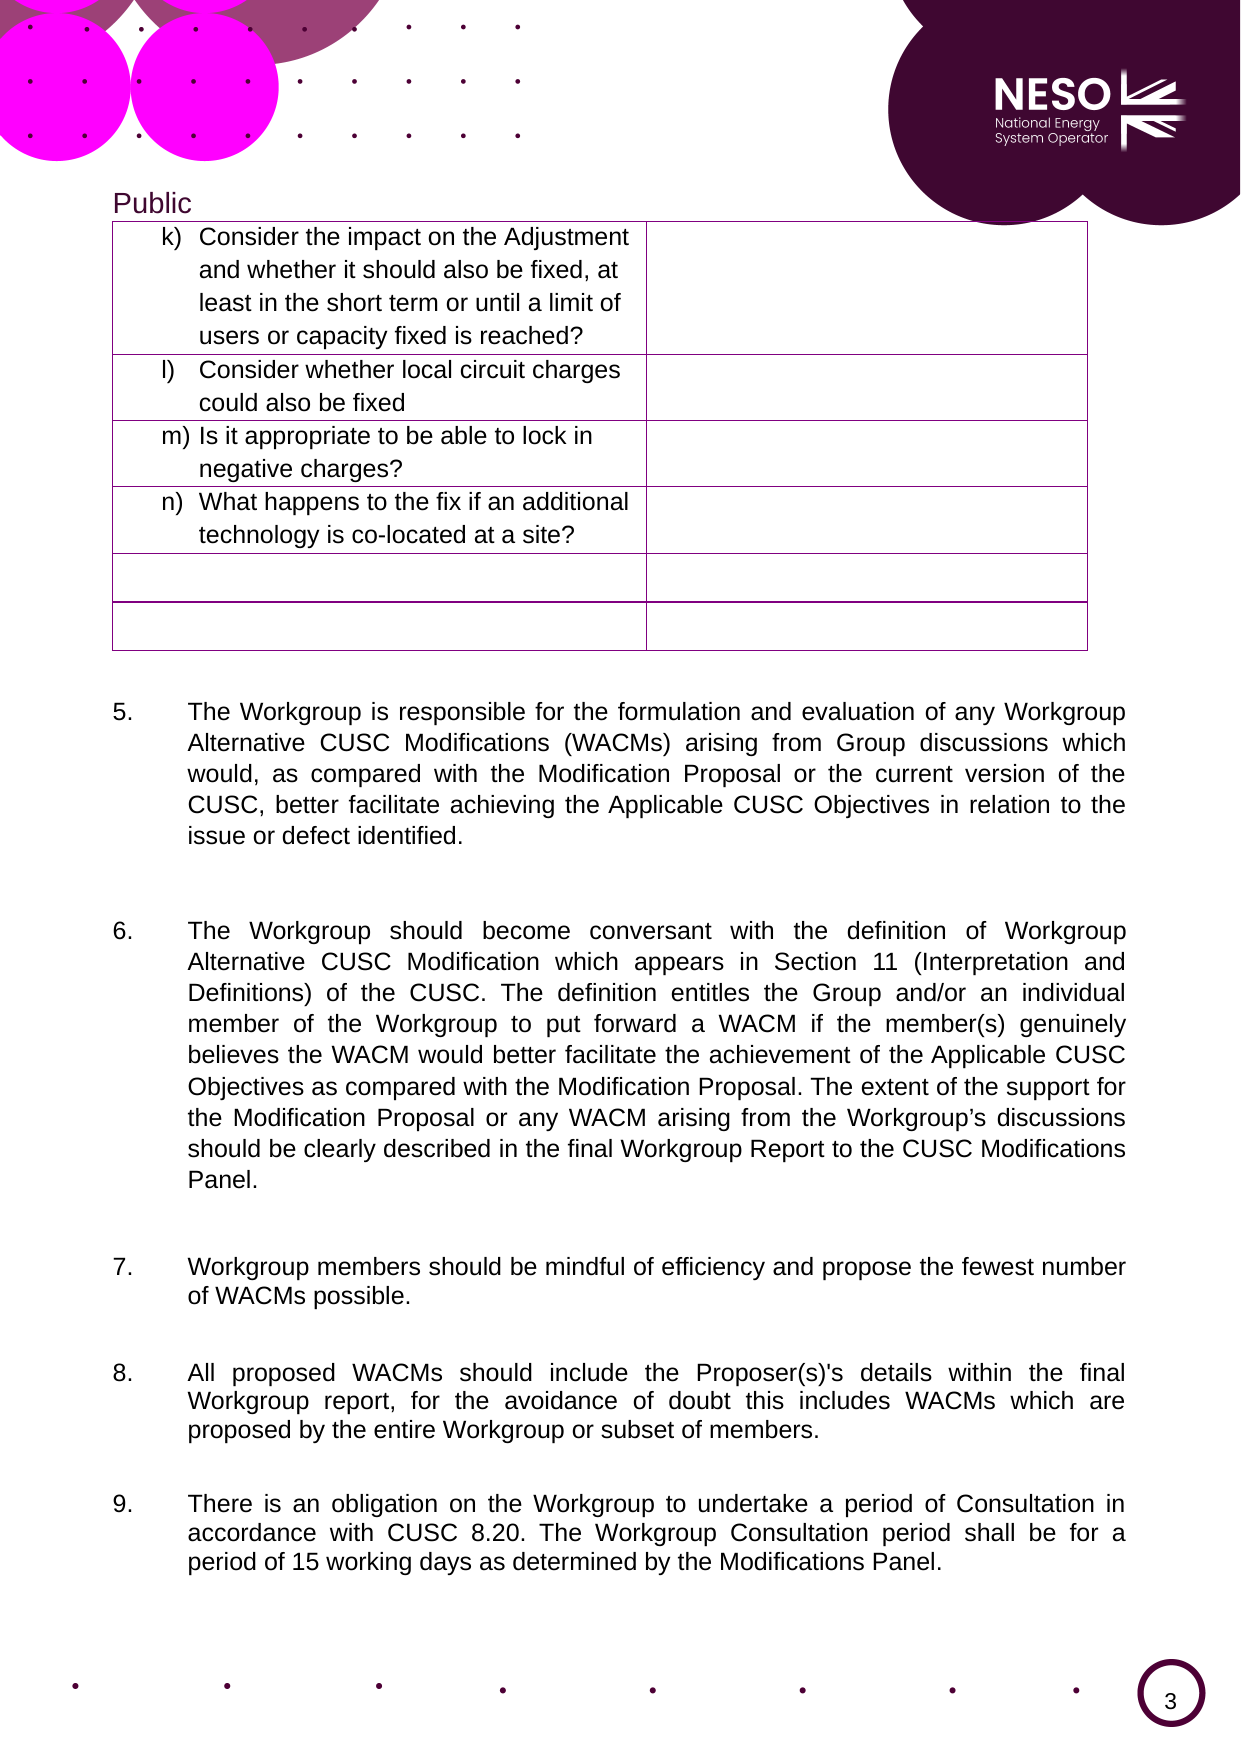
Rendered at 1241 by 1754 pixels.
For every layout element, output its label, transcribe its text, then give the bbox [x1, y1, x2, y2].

list There is an obligation on the Workgroup to undertake a period of Consultation in accordance with CUSC 8.20. The Workgroup Consultation period shall be for a period of 15 working days as determined by the Modifications Panel. [112, 1489, 1128, 1576]
list All proposed WACMs should include the Proposer(s)'s details within the final Workgroup report, for the avoidance of doubt this includes WACMs which are proposed by the entire Workgroup or subset of members. [112, 1357, 1128, 1444]
table_cell [113, 554, 646, 601]
list The Workgroup is responsible for the formulation and evaluation of any Workgroup Alternative CUSC Modifications (WACMs) arising from Group discussions which would, as compared with the Modification Proposal or the current version of the CUSC, better facilitate achieving the Applicable CUSC Objectives in relation to the issue or defect identified. [112, 697, 1128, 849]
table_cell [647, 355, 1087, 420]
table_cell [647, 222, 1087, 353]
table_cell [113, 603, 646, 650]
list The Workgroup should become conversant with the definition of Workgroup Alternative CUSC Modification which appears in Section 11 (Interpretation and Definitions) of the CUSC. The definition entitles the Group and/or an individual member of the Workgroup to put forward a WACM if the member(s) genuinely believes the WACM would better facilitate the achievement of the Applicable CUSC Objectives as compared with the Modification Proposal. The extent of the support for the Modification Proposal or any WACM arising from the Workgroup’s discussions should be clearly described in the final Workgroup Report to the CUSC Modifications Panel. [112, 916, 1128, 1193]
table_cell [647, 603, 1087, 650]
table_cell [647, 421, 1087, 486]
picture [0, 0, 1241, 1754]
table_cell What happens to the fix if an additional technology is co-located at a site? [113, 487, 646, 553]
table_cell Is it appropriate to be able to lock in negative charges? [113, 421, 646, 486]
table_cell [647, 487, 1087, 553]
table_cell Consider the impact on the Adjustment and whether it should also be fixed, at least in the short term or until a limit of users or capacity fixed is reached? [113, 222, 646, 353]
table_cell [647, 554, 1087, 601]
list Workgroup members should be mindful of efficiency and propose the fewest number of WACMs possible. [112, 1252, 1128, 1310]
table_cell Consider whether local circuit charges could also be fixed [113, 355, 646, 420]
